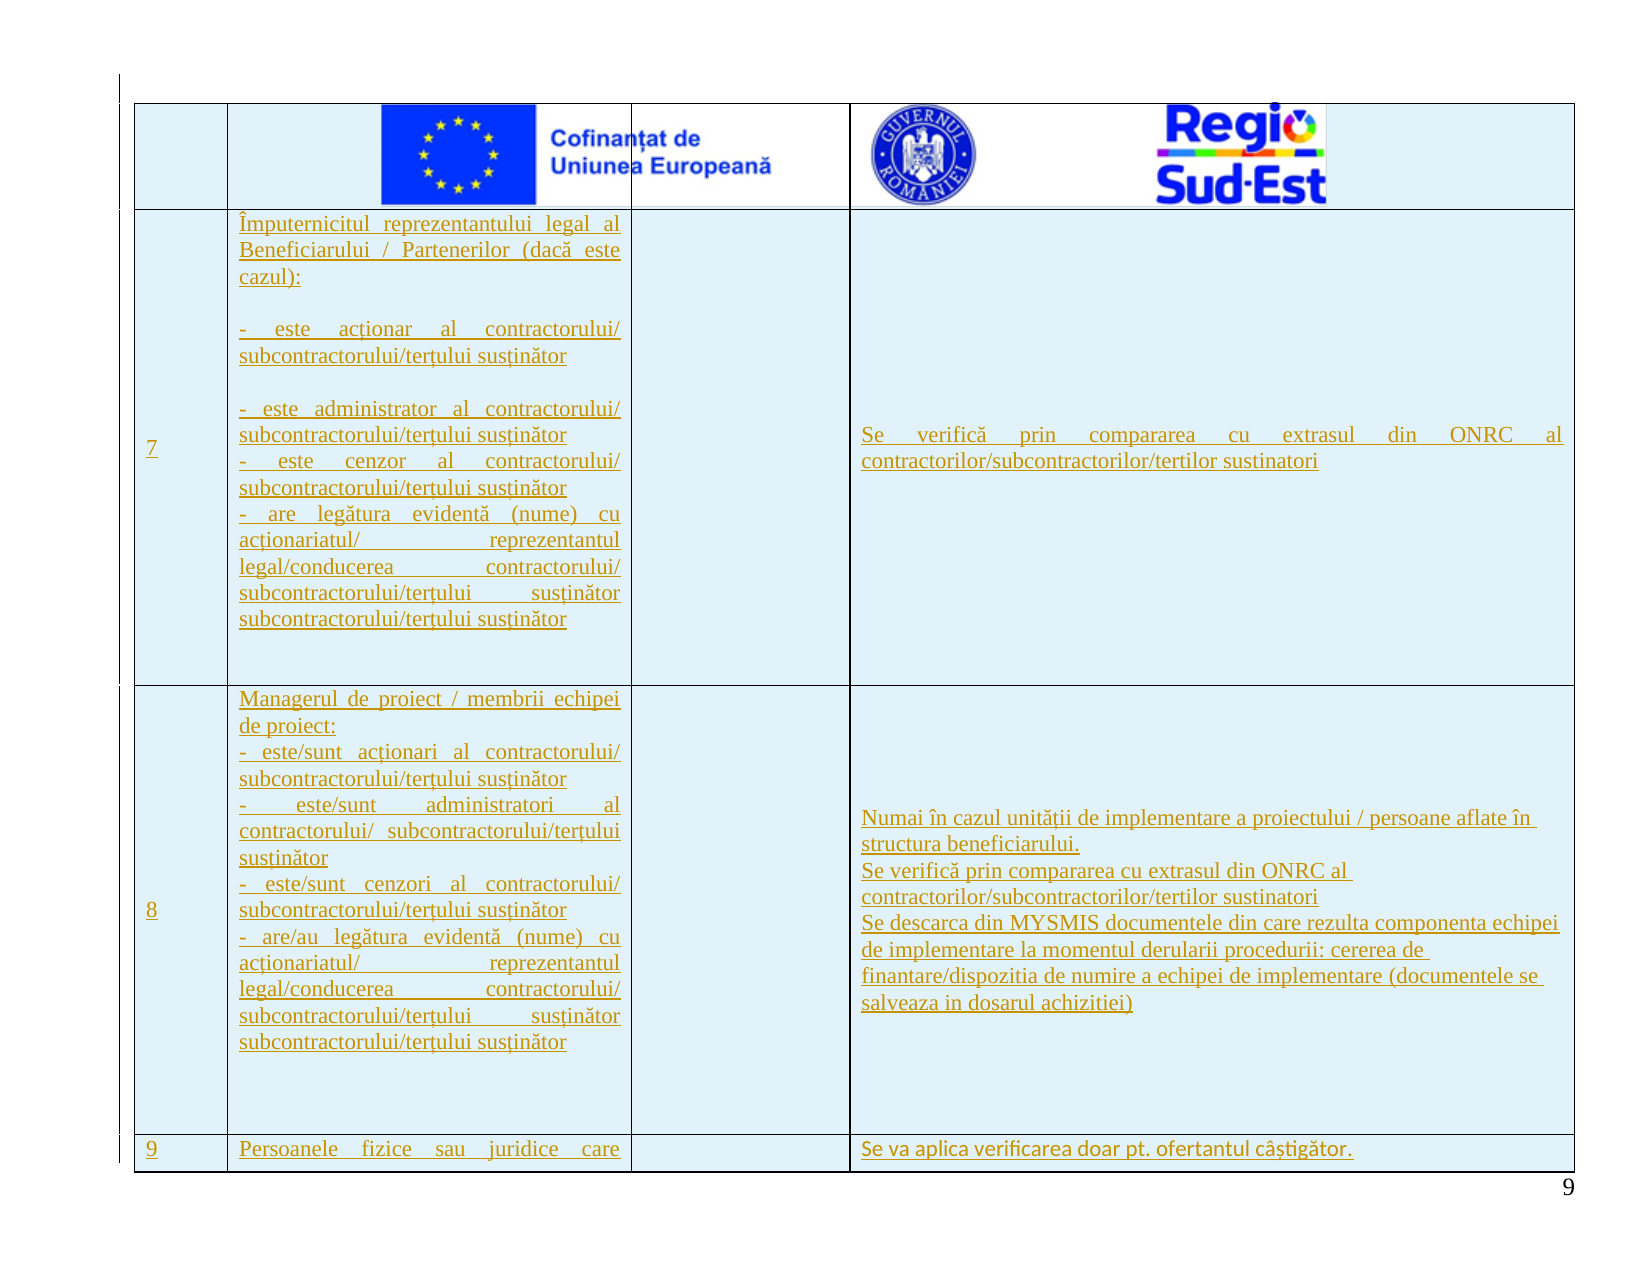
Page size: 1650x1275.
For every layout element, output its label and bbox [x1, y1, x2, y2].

picture [381, 104, 631, 208]
picture [632, 104, 849, 208]
picture [851, 104, 1328, 208]
